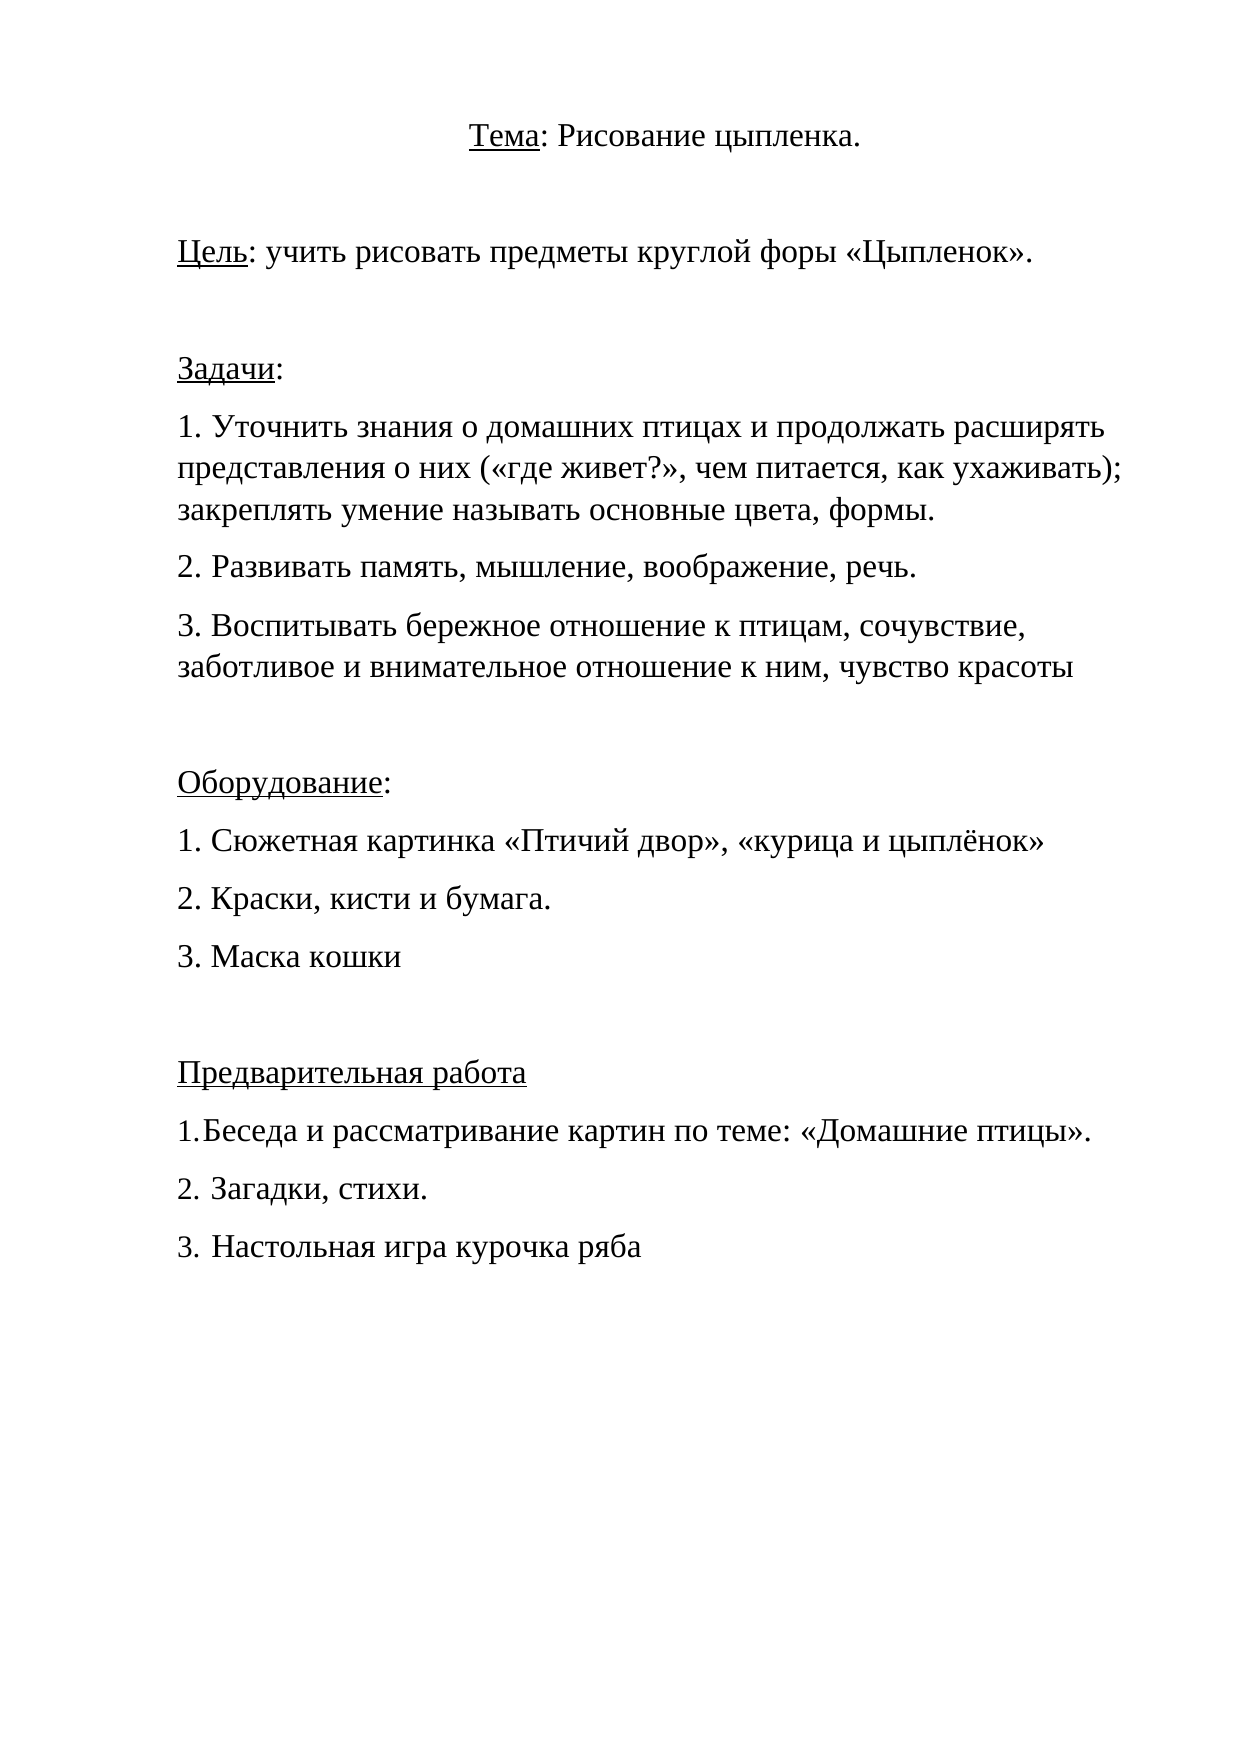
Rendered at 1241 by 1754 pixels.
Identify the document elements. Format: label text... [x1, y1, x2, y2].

list Сюжетная картинка «Птичий двор», «курица и цыплёнок» [177, 820, 1163, 859]
list Настольная игра курочка ряба [177, 1226, 1163, 1265]
list Краски, кисти и бумага. [177, 878, 1163, 917]
list Уточнить знания о домашних птицах и продолжать расширять представления о них («где живет?», чем питается, как ухаживать); закреплять умение называть основные цвета, формы. [177, 406, 1123, 527]
text Задачи: [177, 348, 1163, 386]
text Цель: учить рисовать предметы круглой форы «Цыпленок». [177, 232, 1163, 270]
list Загадки, стихи. [177, 1168, 1163, 1207]
text Предварительная работа [177, 1052, 1163, 1091]
text Тема: Рисование цыпленка. [420, 116, 909, 154]
list Воспитывать бережное отношение к птицам, сочувствие, заботливое и внимательное отношение к ним, чувство красоты [177, 605, 1074, 684]
list Развивать память, мышление, воображение, речь. [177, 547, 1163, 585]
list Маска кошки [177, 936, 1163, 975]
list Беседа и рассматривание картин по теме: «Домашние птицы». [177, 1110, 1163, 1149]
text Оборудование: [177, 762, 1163, 801]
